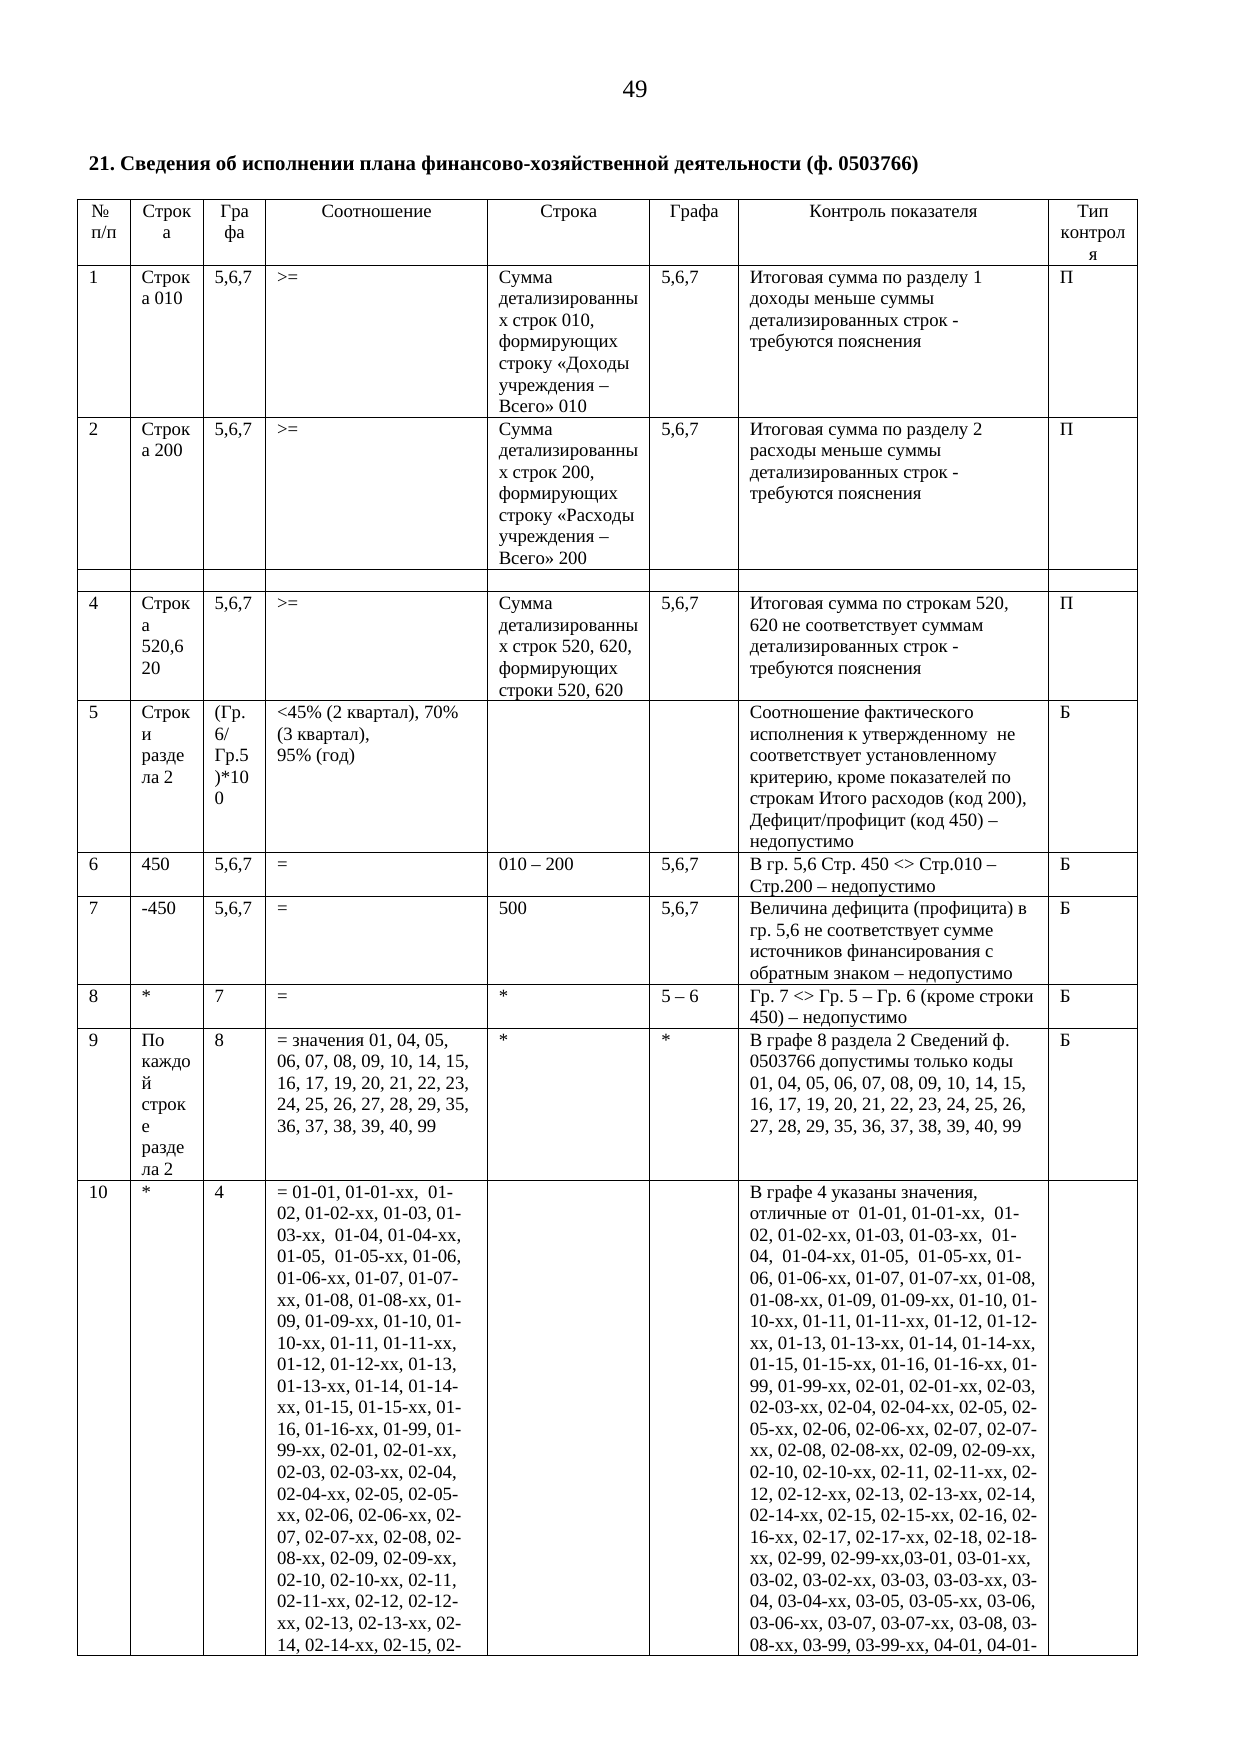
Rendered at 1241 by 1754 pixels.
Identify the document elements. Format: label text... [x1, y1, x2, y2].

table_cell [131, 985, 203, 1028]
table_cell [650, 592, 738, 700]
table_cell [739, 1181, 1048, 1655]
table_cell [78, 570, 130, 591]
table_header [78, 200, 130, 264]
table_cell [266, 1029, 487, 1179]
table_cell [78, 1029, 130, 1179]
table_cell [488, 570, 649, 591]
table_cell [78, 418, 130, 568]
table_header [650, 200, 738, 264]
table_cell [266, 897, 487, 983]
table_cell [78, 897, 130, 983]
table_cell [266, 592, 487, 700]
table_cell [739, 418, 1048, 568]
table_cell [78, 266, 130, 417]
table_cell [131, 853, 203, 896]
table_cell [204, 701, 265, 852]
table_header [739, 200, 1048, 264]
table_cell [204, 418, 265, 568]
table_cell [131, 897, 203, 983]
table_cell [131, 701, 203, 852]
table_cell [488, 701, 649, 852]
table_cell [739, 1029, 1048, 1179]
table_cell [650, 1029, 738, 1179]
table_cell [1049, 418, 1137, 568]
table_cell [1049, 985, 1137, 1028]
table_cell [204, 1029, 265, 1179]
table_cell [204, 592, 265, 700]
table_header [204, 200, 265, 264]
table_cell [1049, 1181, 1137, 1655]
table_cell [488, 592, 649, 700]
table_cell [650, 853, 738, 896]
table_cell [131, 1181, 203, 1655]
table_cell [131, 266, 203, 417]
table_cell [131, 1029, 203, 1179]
text 21. Сведения об исполнении плана финансово-хозяйственной деятельности (ф. 0503766) [89, 151, 1181, 175]
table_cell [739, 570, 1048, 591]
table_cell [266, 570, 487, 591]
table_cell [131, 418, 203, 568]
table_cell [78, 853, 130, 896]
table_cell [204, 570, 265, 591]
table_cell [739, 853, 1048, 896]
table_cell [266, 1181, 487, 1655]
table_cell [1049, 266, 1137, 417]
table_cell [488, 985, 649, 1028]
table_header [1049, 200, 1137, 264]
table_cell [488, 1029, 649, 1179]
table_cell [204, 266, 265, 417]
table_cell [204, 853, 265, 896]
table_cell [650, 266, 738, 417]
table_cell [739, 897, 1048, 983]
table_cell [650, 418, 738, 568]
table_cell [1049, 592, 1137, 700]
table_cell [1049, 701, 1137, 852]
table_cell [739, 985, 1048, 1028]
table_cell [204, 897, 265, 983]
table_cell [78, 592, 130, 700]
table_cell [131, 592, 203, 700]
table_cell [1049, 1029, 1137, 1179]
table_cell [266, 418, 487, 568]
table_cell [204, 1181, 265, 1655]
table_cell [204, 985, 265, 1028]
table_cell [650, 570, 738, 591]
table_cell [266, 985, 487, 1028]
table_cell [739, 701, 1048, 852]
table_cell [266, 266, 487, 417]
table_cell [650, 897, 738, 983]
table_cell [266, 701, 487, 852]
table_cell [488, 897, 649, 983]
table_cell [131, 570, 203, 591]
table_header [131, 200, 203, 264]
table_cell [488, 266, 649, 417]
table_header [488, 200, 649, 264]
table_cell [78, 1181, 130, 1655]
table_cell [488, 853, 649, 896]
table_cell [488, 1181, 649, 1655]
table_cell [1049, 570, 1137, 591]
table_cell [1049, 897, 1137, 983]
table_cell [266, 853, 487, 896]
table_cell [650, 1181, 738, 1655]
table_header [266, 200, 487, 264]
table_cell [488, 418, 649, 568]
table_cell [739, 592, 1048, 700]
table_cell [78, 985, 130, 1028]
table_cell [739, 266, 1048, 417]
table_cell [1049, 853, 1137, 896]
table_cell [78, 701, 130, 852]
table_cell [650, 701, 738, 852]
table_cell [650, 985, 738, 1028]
